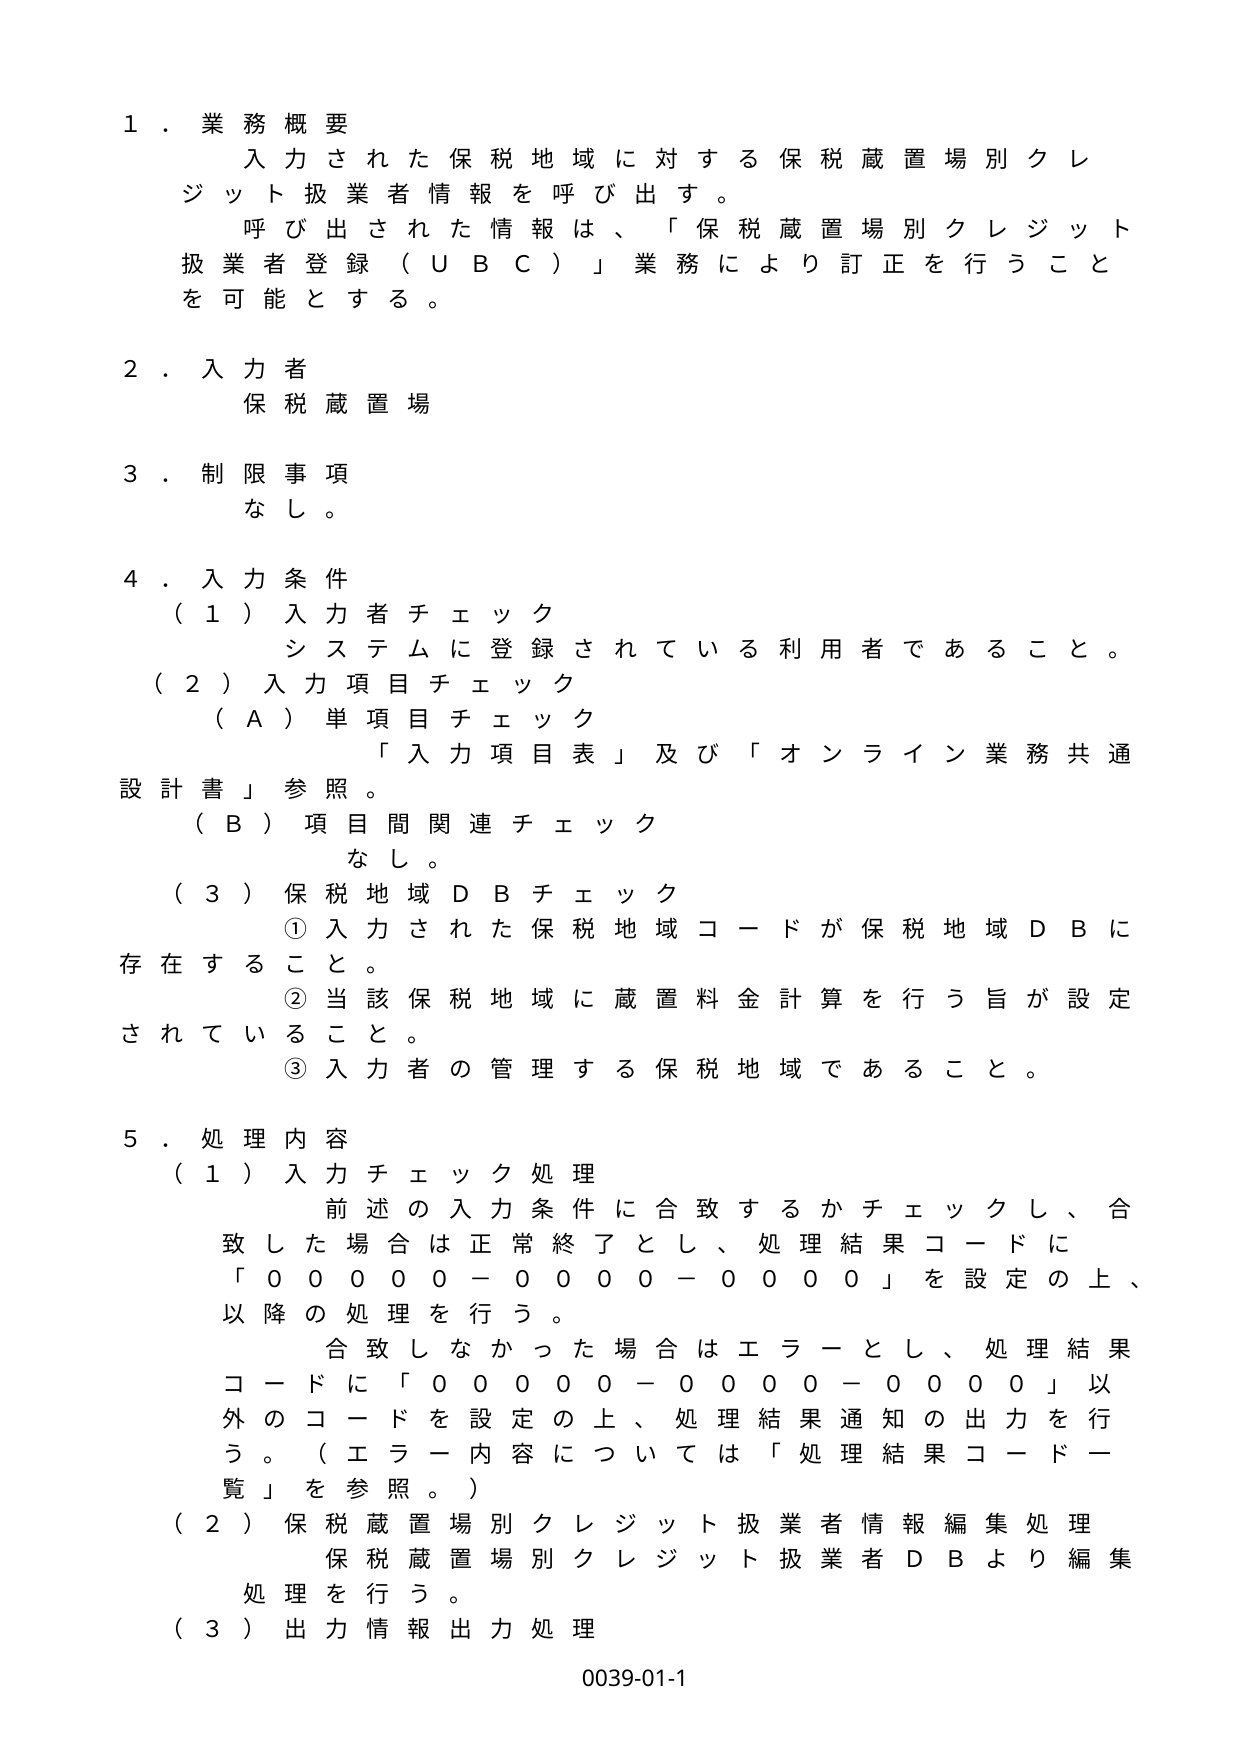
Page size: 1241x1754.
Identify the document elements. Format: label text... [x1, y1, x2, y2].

text ２．入力者 [119, 350, 1150, 385]
text （３）出力情報出力処理 [119, 1610, 1150, 1645]
text システムに登録されている利用者であること。 [119, 630, 1150, 665]
text ３．制限事項 [119, 455, 1150, 490]
text 「入力項目表」及び「オンライン業務共通設計書」参照。 [119, 735, 1150, 805]
text （１）入力者チェック [119, 595, 1150, 630]
text ②当該保税地域に蔵置料金計算を行う旨が設定されていること。 [119, 980, 1150, 1050]
text 保税蔵置場別クレジット扱業者ＤＢより編集処理を行う。 [119, 1540, 1150, 1610]
text （Ｂ）項目間関連チェック [119, 805, 1150, 840]
text なし。 [119, 490, 1150, 525]
text ４．入力条件 [119, 560, 1150, 595]
text 入力された保税地域に対する保税蔵置場別クレジット扱業者情報を呼び出す。 [119, 140, 1150, 210]
text ③入力者の管理する保税地域であること。 [119, 1050, 1150, 1085]
text （３）保税地域ＤＢチェック [119, 875, 1150, 910]
text （Ａ）単項目チェック [119, 700, 1150, 735]
text なし。 [119, 840, 1150, 875]
text （２）入力項目チェック [119, 665, 1150, 700]
text ５．処理内容 [119, 1120, 1150, 1155]
text （２）保税蔵置場別クレジット扱業者情報編集処理 [119, 1505, 1150, 1540]
text 保税蔵置場 [119, 385, 1150, 420]
text 合致しなかった場合はエラーとし、処理結果コードに「０００００－００００－００００」以外のコードを設定の上、処理結果通知の出力を行う。（エラー内容については「処理結果コード一覧」を参照。） [119, 1330, 1150, 1505]
text 呼び出された情報は、「保税蔵置場別クレジット扱業者登録（ＵＢＣ）」業務により訂正を行うことを可能とする。 [119, 210, 1150, 315]
text （１）入力チェック処理 [119, 1155, 1150, 1190]
text ①入力された保税地域コードが保税地域ＤＢに存在すること。 [119, 910, 1150, 980]
text １．業務概要 [119, 105, 1150, 140]
text 前述の入力条件に合致するかチェックし、合致した場合は正常終了とし、処理結果コードに「０００００－００００－００００」を設定の上、以降の処理を行う。 [119, 1190, 1150, 1330]
